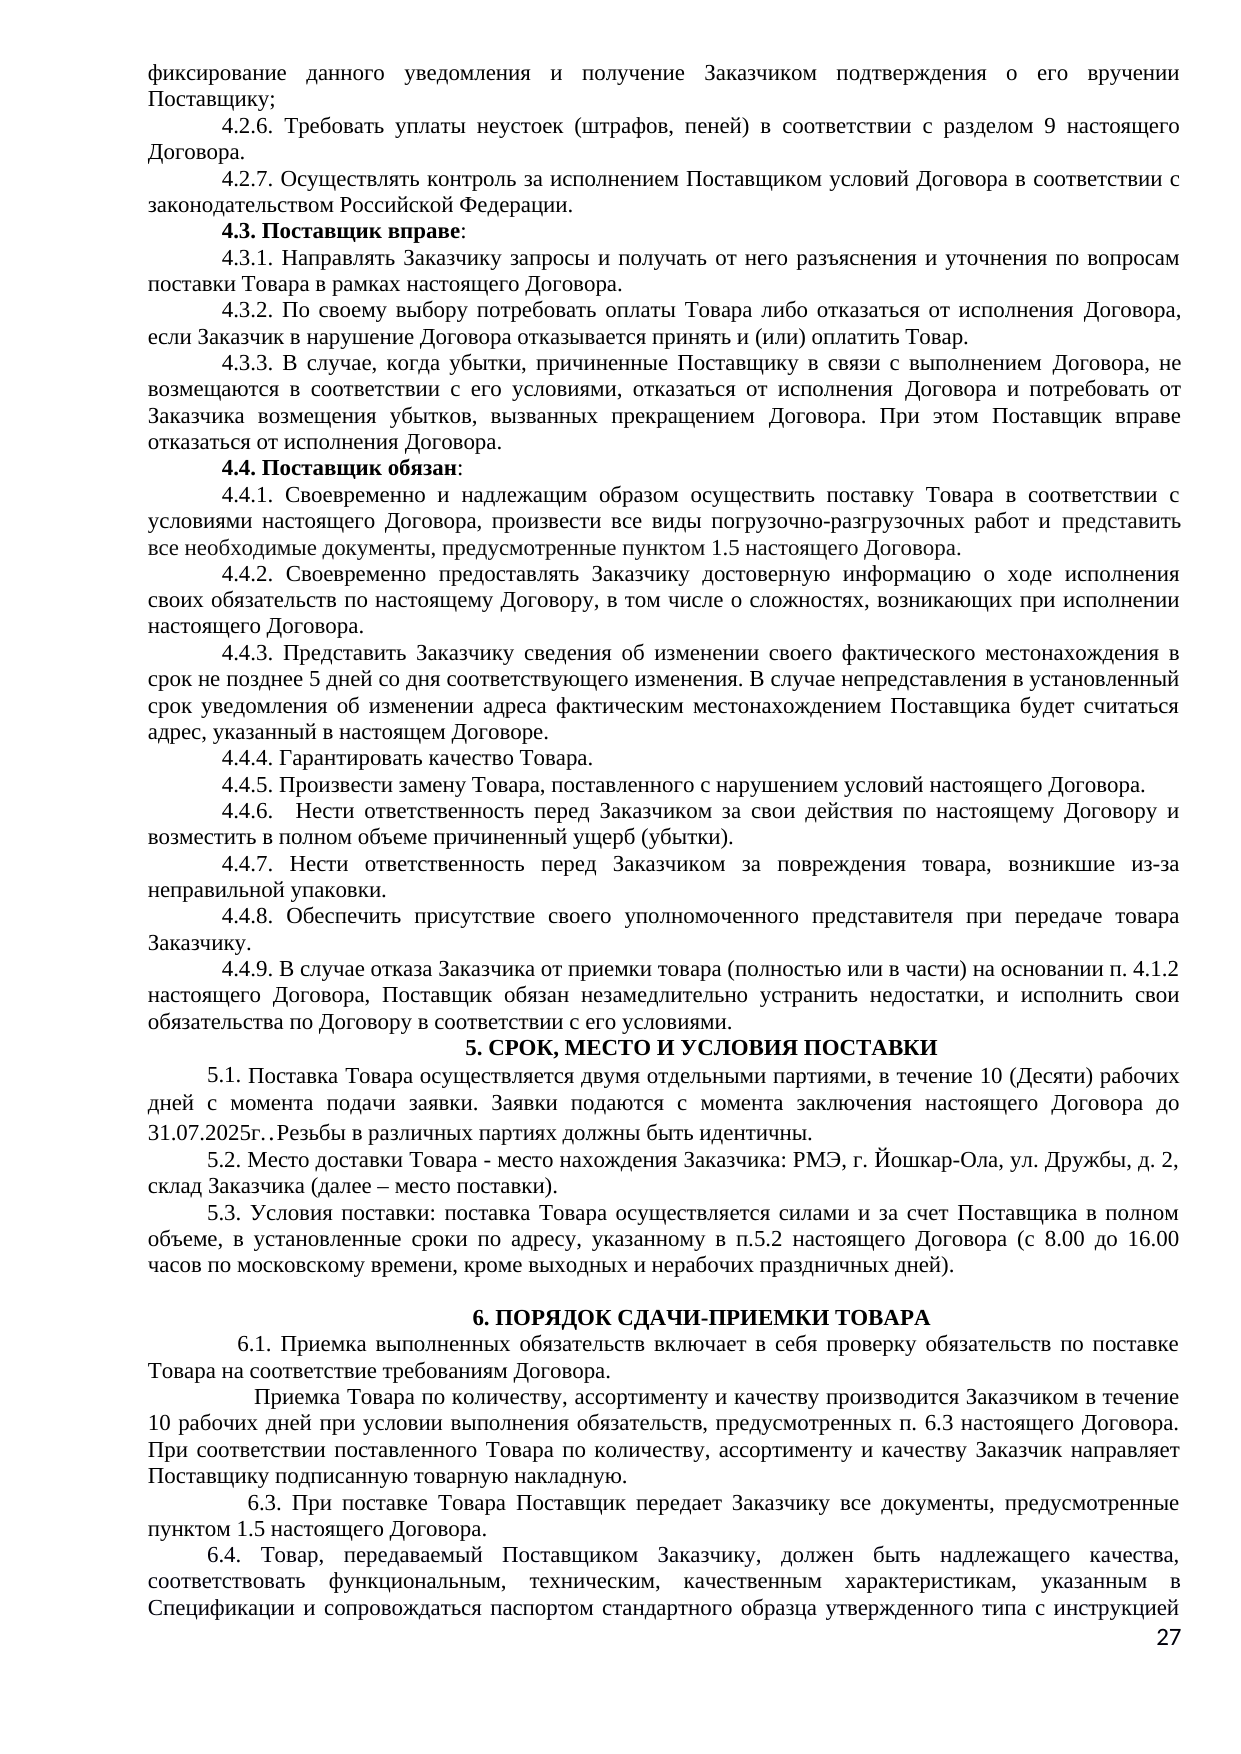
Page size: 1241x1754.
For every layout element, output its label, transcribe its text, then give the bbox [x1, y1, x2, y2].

text 6.1. Приемка выполненных обязательств включает в себя проверку обязательств по поставке Товара на соответствие требованиям Договора. [148, 1330, 1181, 1383]
text 4.4.4. Гарантировать качество Товара. [148, 744, 1181, 771]
text 4.3.1. Направлять Заказчику запросы и получать от него разъяснения и уточнения по вопросам поставки Товара в рамках настоящего Договора. [148, 244, 1181, 296]
text 4.4.9. В случае отказа Заказчика от приемки товара (полностью или в части) на основании п. 4.1.2 настоящего Договора, Поставщик обязан незамедлительно устранить недостатки, и исполнить свои обязательства по Договору в соответствии с его условиями. [148, 955, 1181, 1034]
text 4.4.2. Своевременно предоставлять Заказчику достоверную информацию о ходе исполнения своих обязательств по настоящему Договору, в том числе о сложностях, возникающих при исполнении настоящего Договора. [148, 560, 1181, 639]
text 4.4.5. Произвести замену Товара, поставленного с нарушением условий настоящего Договора. [148, 771, 1181, 797]
text 6. ПОРЯДОК СДАЧИ-ПРИЕМКИ ТОВАРА [148, 1304, 1181, 1330]
text 5.2. Место доставки Товара - место нахождения Заказчика: РМЭ, г. Йошкар-Ола, ул. Дружбы, д. 2, склад Заказчика (далее – место поставки). [148, 1146, 1181, 1199]
text 4.4.1. Своевременно и надлежащим образом осуществить поставку Товара в соответствии с условиями настоящего Договора, произвести все виды погрузочно-разгрузочных работ и представить все необходимые документы, предусмотренные пунктом 1.5 настоящего Договора. [148, 481, 1181, 560]
text 5.1. Поставка Товара осуществляется двумя отдельными партиями, в течение 10 (Десяти) рабочих дней с момента подачи заявки. Заявки подаются с момента заключения настоящего Договора до 31.07.2025г. . Резьбы в различных партиях должны быть идентичны. [148, 1061, 1181, 1146]
text 5.3. Условия поставки: поставка Товара осуществляется силами и за счет Поставщика в полном объеме, в установленные сроки по адресу, указанному в п.5.2 настоящего Договора (с 8.00 до 16.00 часов по московскому времени, кроме выходных и нерабочих праздничных дней). [148, 1199, 1181, 1278]
text 4.4. Поставщик обязан: [148, 454, 1181, 481]
text 4.3.2. По своему выбору потребовать оплаты Товара либо отказаться от исполнения Договора, если Заказчик в нарушение Договора отказывается принять и (или) оплатить Товар. [148, 296, 1181, 349]
text 4.4.3. Представить Заказчику сведения об изменении своего фактического местонахождения в срок не позднее 5 дней со дня соответствующего изменения. В случае непредставления в установленный срок уведомления об изменении адреса фактическим местонахождением Поставщика будет считаться адрес, указанный в настоящем Договоре. [148, 639, 1181, 744]
text 5. СРОК, МЕСТО И УСЛОВИЯ ПОСТАВКИ [148, 1034, 1181, 1061]
text 4.3.3. В случае, когда убытки, причиненные Поставщику в связи с выполнением Договора, не возмещаются в соответствии с его условиями, отказаться от исполнения Договора и потребовать от Заказчика возмещения убытков, вызванных прекращением Договора. При этом Поставщик вправе отказаться от исполнения Договора. [148, 349, 1181, 454]
text 4.2.6. Требовать уплаты неустоек (штрафов, пеней) в соответствии с разделом 9 настоящего Договора. [148, 112, 1181, 164]
text 4.4.8. Обеспечить присутствие своего уполномоченного представителя при передаче товара Заказчику. [148, 902, 1181, 955]
text Приемка Товара по количеству, ассортименту и качеству производится Заказчиком в течение 10 рабочих дней при условии выполнения обязательств, предусмотренных п. 6.3 настоящего Договора. При соответствии поставленного Товара по количеству, ассортименту и качеству Заказчик направляет Поставщику подписанную товарную накладную. [148, 1383, 1181, 1488]
text 4.3. Поставщик вправе: [148, 217, 1181, 244]
text 4.4.7. Нести ответственность перед Заказчиком за повреждения товара, возникшие из-за неправильной упаковки. [148, 850, 1181, 902]
text 4.2.7. Осуществлять контроль за исполнением Поставщиком условий Договора в соответствии с законодательством Российской Федерации. [148, 164, 1181, 217]
text 6.3. При поставке Товара Поставщик передает Заказчику все документы, предусмотренные пунктом 1.5 настоящего Договора. [148, 1488, 1181, 1541]
text 4.4.6. Нести ответственность перед Заказчиком за свои действия по настоящему Договору и возместить в полном объеме причиненный ущерб (убытки). [148, 797, 1181, 850]
